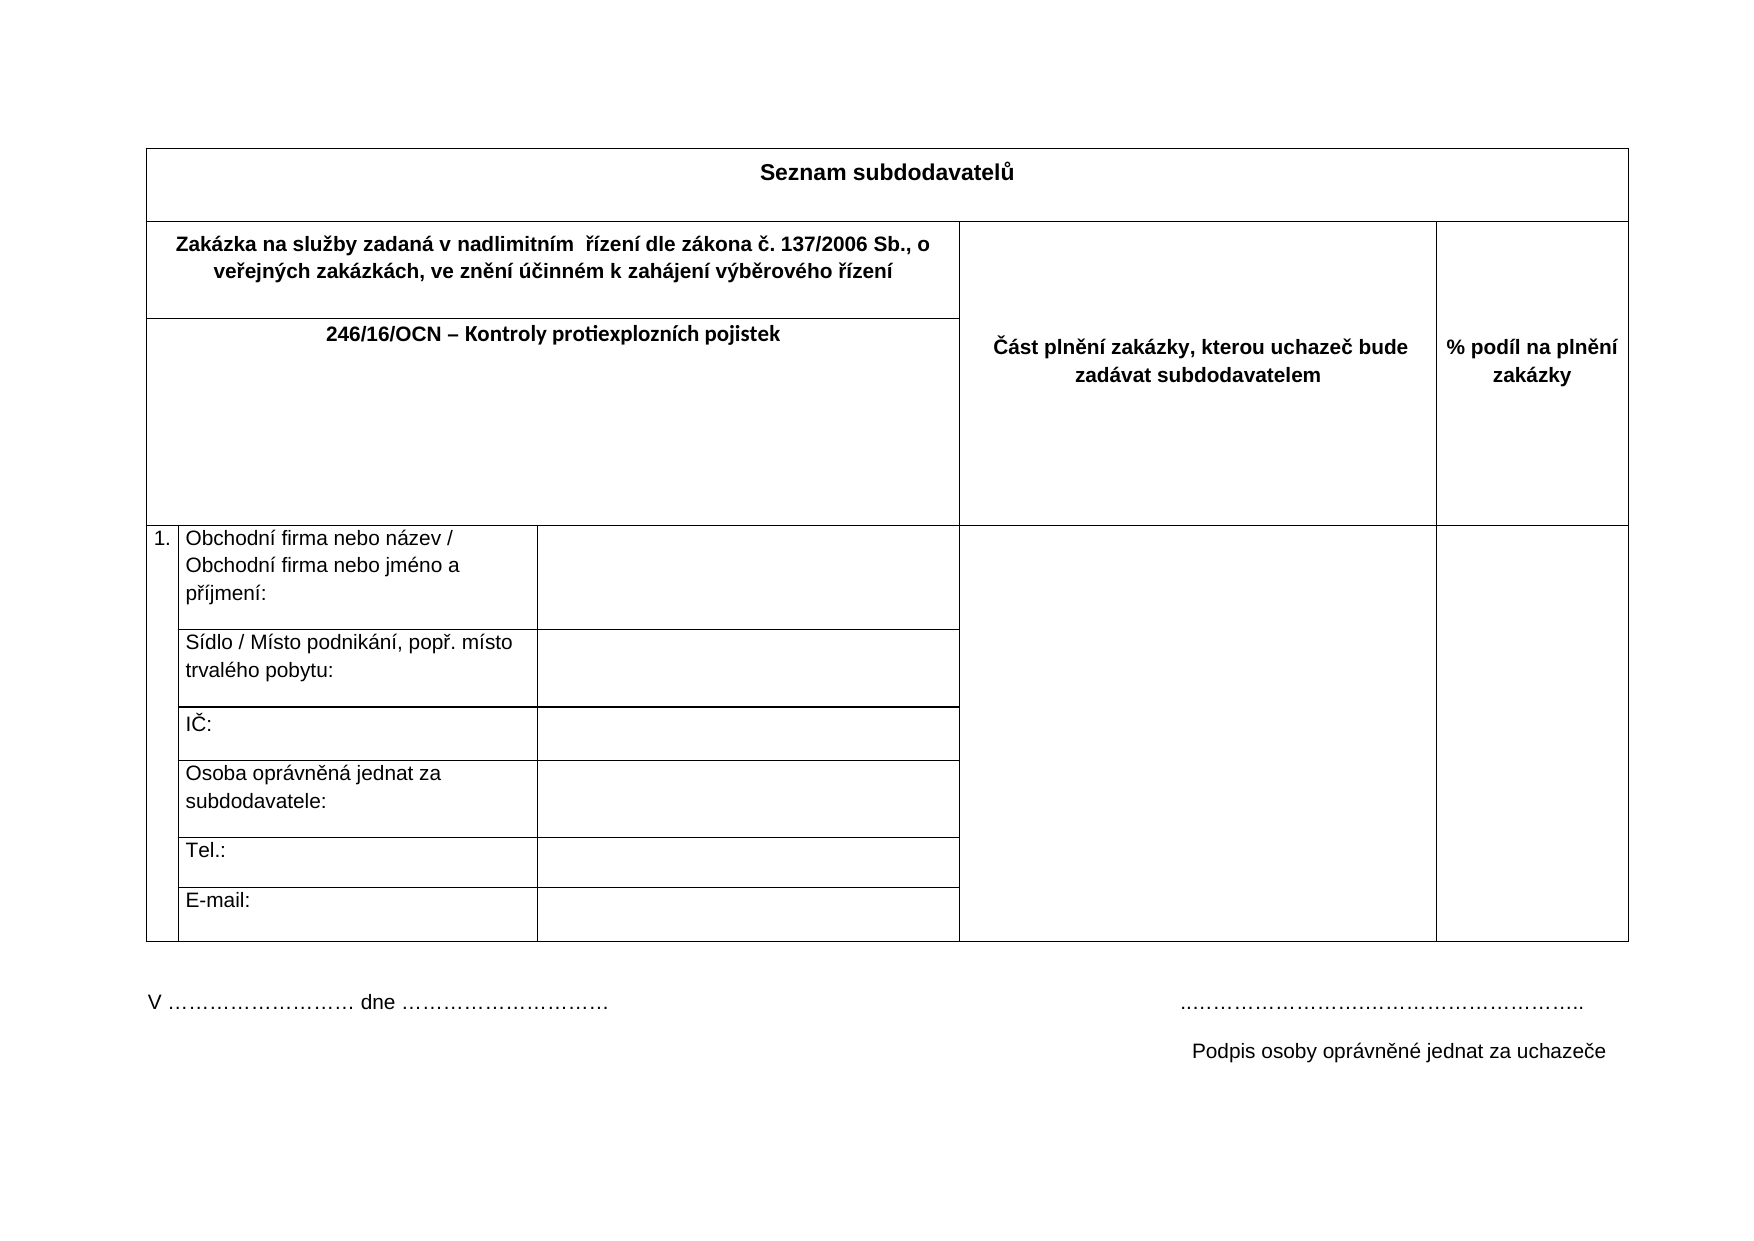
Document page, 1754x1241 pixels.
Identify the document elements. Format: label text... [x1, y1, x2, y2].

table_header Seznam subdodavatelů [147, 149, 1628, 221]
table_cell E-mail: [179, 888, 537, 941]
table_cell 1. [147, 526, 178, 941]
text V ……………………… dne ………………………… ..…………………….………………………….. [148, 990, 1606, 1014]
table_cell 246/16/OCN – Kontroly protiexplozních pojistek [147, 319, 959, 524]
table_cell [1437, 526, 1628, 941]
table_cell Část plnění zakázky, kterou uchazeč bude zadávat subdodavatelem [960, 222, 1436, 524]
table_cell Tel.: [179, 838, 537, 887]
table_cell [538, 838, 959, 887]
table_cell [538, 761, 959, 837]
table_cell [538, 630, 959, 706]
table_cell [960, 526, 1436, 941]
text Podpis osoby oprávněné jednat za uchazeče [148, 1038, 1606, 1062]
table_cell [538, 708, 959, 760]
table_cell Sídlo / Místo podnikání, popř. místo trvalého pobytu: [179, 630, 537, 706]
table_cell Zakázka na služby zadaná v nadlimitním řízení dle zákona č. 137/2006 Sb., o veřejných zakázkách, ve znění účinném k zahájení výběrového řízení [147, 222, 959, 318]
table_cell IČ: [179, 708, 537, 760]
table_cell Osoba oprávněná jednat za subdodavatele: [179, 761, 537, 837]
table_cell Obchodní firma nebo název / Obchodní firma nebo jméno a příjmení: [179, 526, 537, 629]
table_cell % podíl na plnění zakázky [1437, 222, 1628, 524]
table_cell [538, 888, 959, 941]
table_cell [538, 526, 959, 629]
